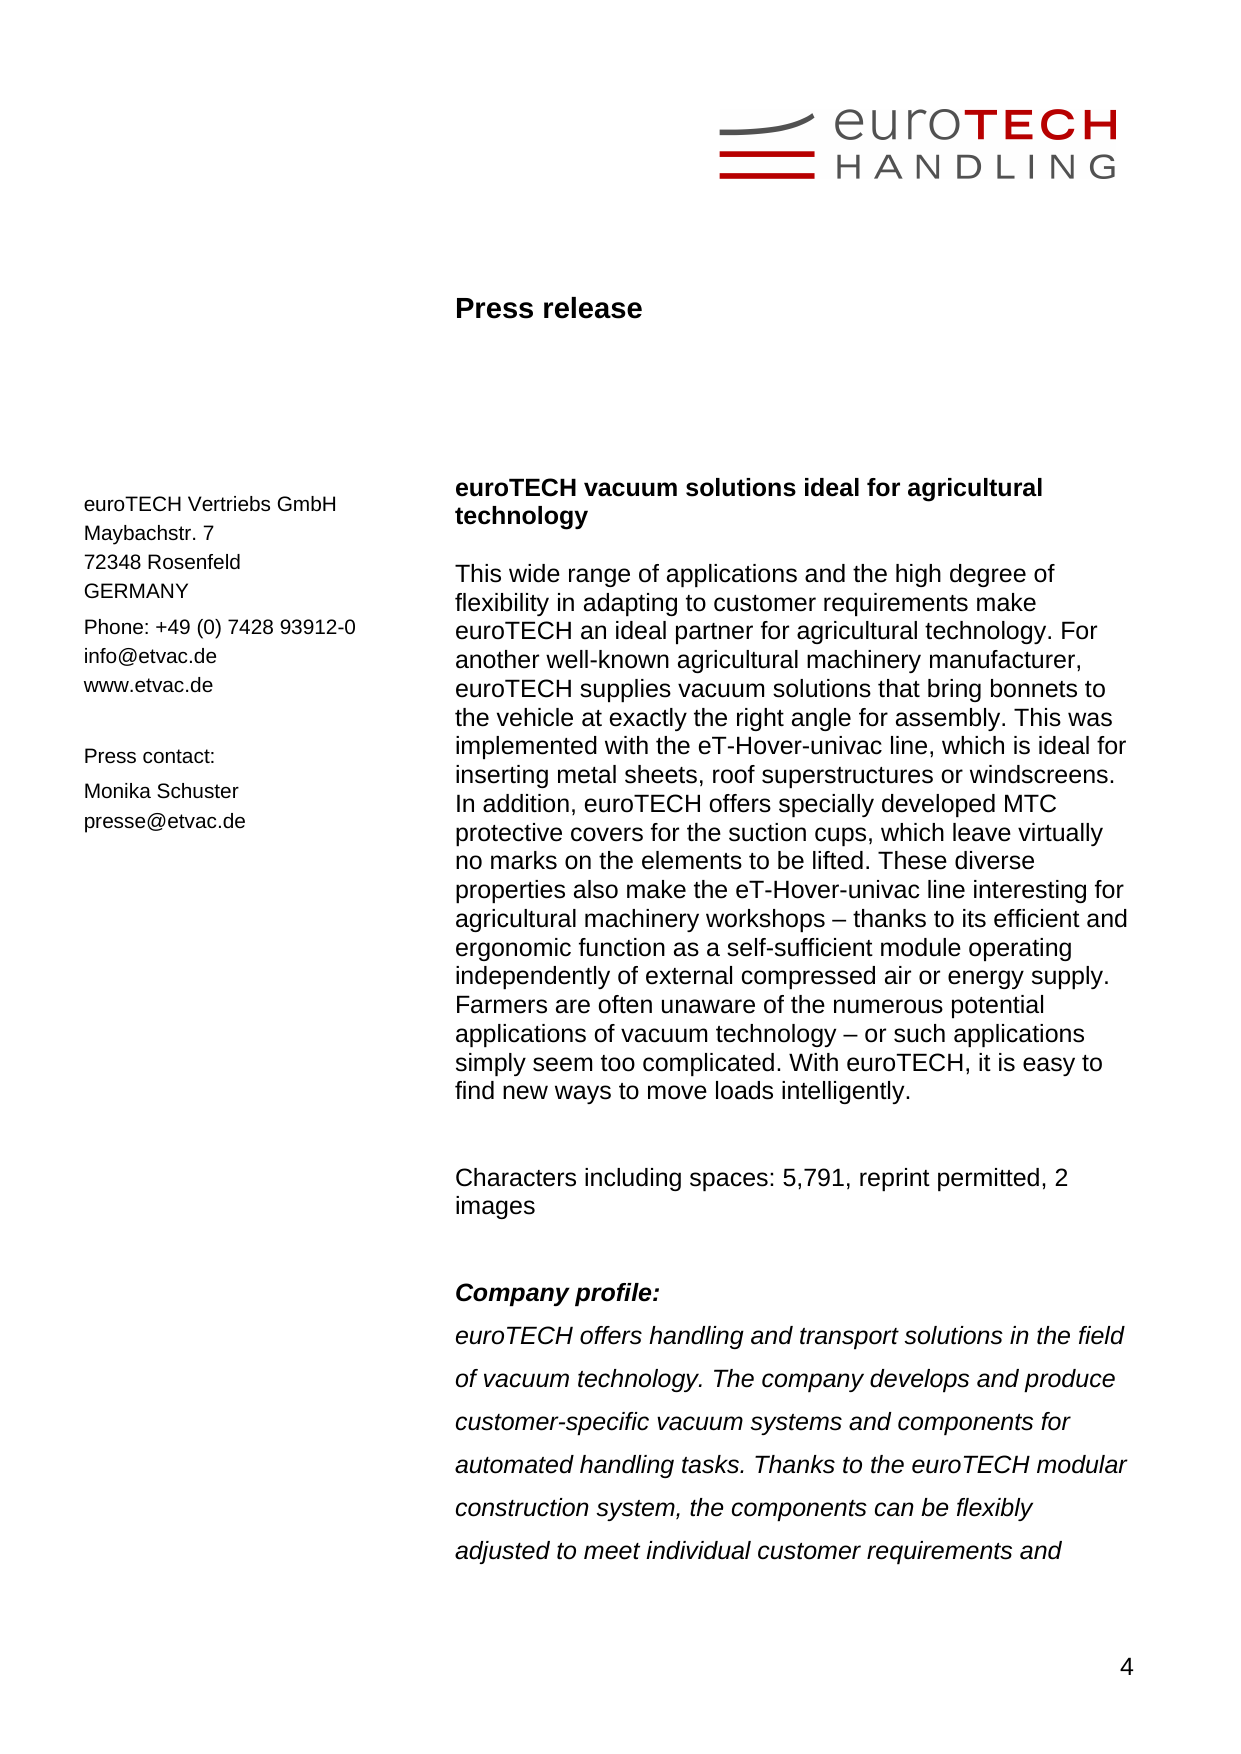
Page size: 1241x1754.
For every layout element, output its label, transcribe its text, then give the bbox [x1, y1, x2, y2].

text This wide range of applications and the high degree of flexibility in adapting to customer requirements make euroTECH an ideal partner for agricultural technology. For another well-known agricultural machinery manufacturer, euroTECH supplies vacuum solutions that bring bonnets to the vehicle at exactly the right angle for assembly. This was implemented with the eT-Hover-univac line, which is ideal for inserting metal sheets, roof superstructures or windscreens. In addition, euroTECH offers specially developed MTC protective covers for the suction cups, which leave virtually no marks on the elements to be lifted. These diverse properties also make the eT-Hover-univac line interesting for agricultural machinery workshops – thanks to its efficient and ergonomic function as a self-sufficient module operating independently of external compressed air or energy supply. Farmers are often unaware of the numerous potential applications of vacuum technology – or such applications simply seem too complicated. With euroTECH, it is easy to find new ways to move loads intelligently. [455, 559, 1134, 1105]
picture [719, 109, 1116, 179]
text Characters including spaces: 5,791, reprint permitted, 2 images [455, 1162, 1134, 1220]
text euroTECH vacuum solutions ideal for agricultural technology [455, 472, 1134, 530]
text Company profile: [455, 1277, 1134, 1306]
